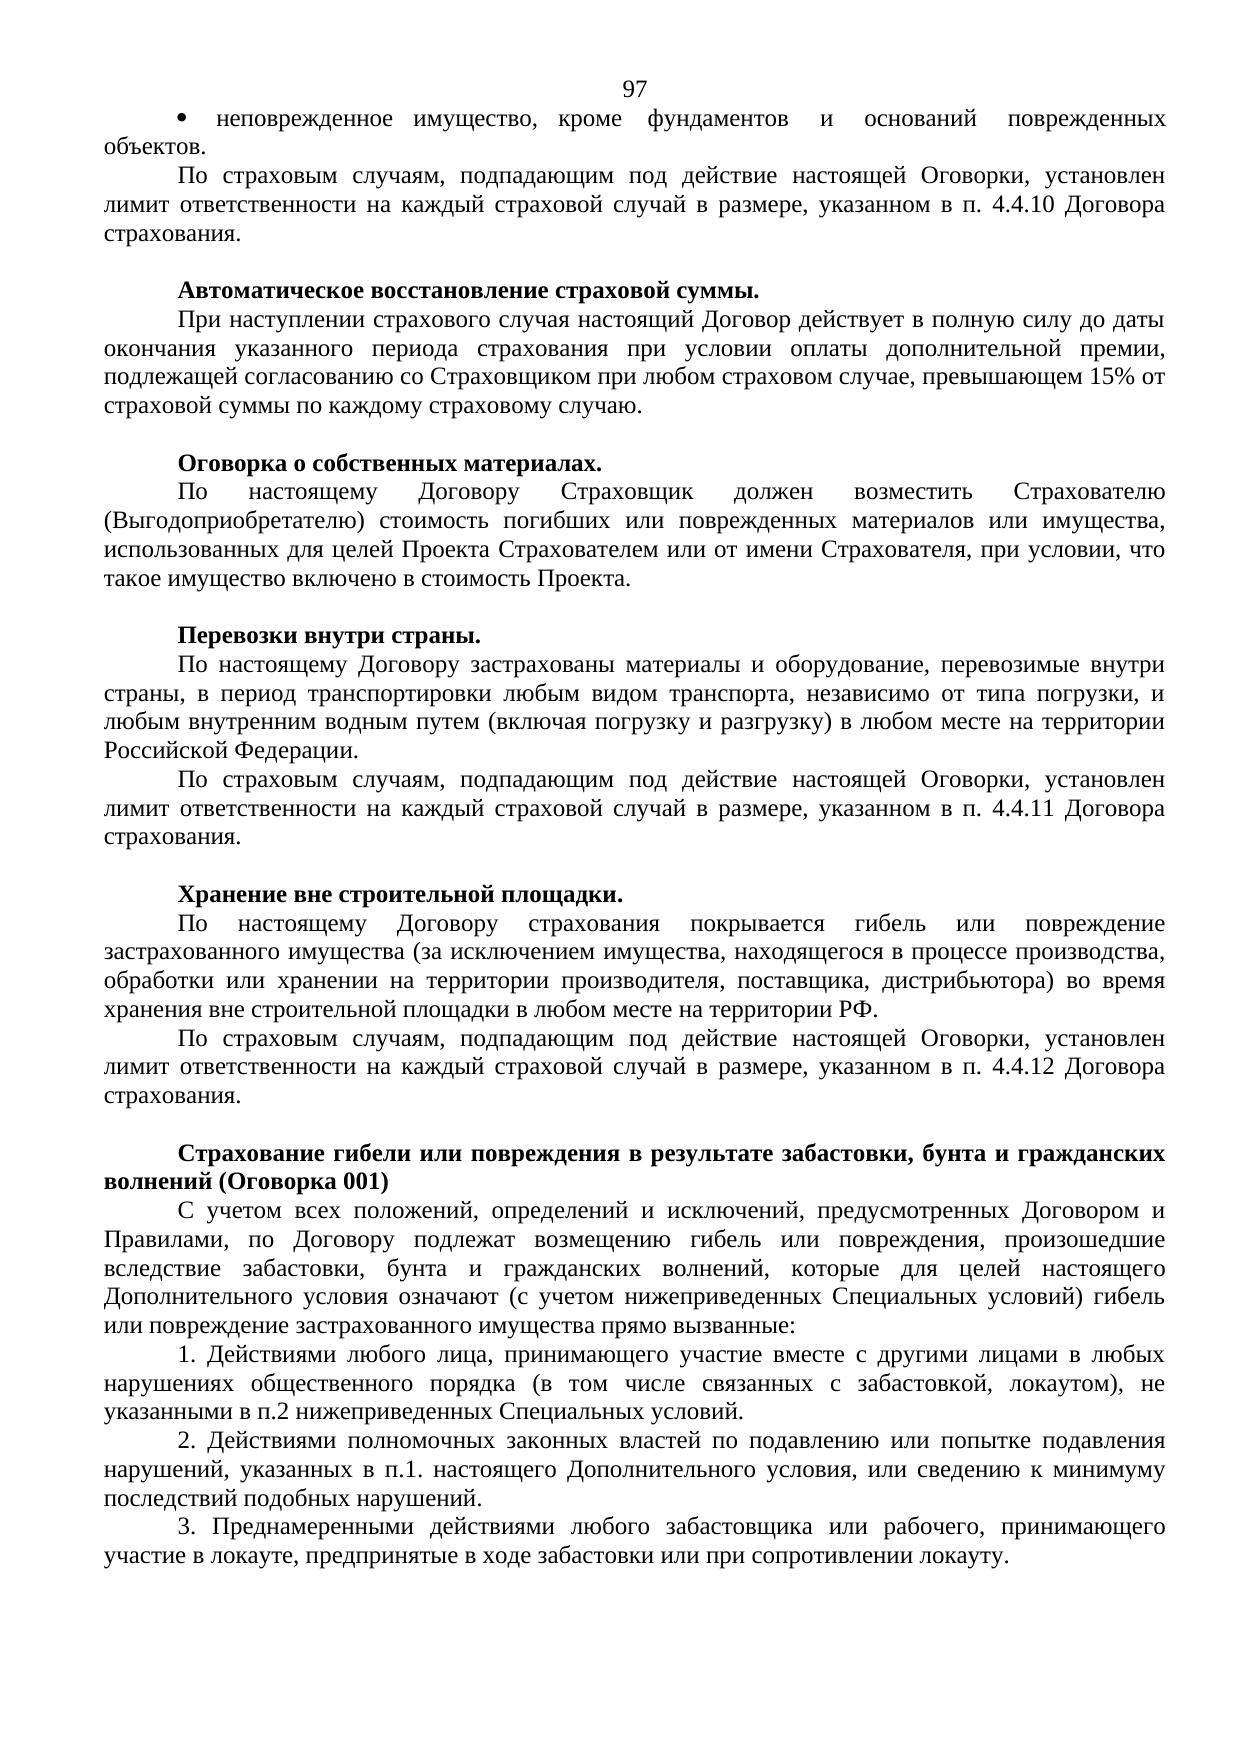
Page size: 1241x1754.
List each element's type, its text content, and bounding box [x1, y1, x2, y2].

text По настоящему Договору страхования покрывается гибель или повреждение застрахованного имущества (за исключением имущества, находящегося в процессе производства, обработки или хранении на территории производителя, поставщика, дистрибьютора) во время хранения вне строительной площадки в любом месте на территории РФ. [103, 908, 1166, 1023]
text Страхование гибели или повреждения в результате забастовки, бунта и гражданских волнений (Оговорка 001) [103, 1138, 1166, 1195]
text 2. Действиями полномочных законных властей по подавлению или попытке подавления нарушений, указанных в п.1. настоящего Дополнительного условия, или сведению к минимуму последствий подобных нарушений. [103, 1425, 1166, 1511]
text По страховым случаям, подпадающим под действие настоящей Оговорки, установлен лимит ответственности на каждый страховой случай в размере, указанном в п. 4.4.12 Договора страхования. [103, 1023, 1166, 1109]
text Хранение вне строительной площадки. [103, 879, 1166, 908]
text По страховым случаям, подпадающим под действие настоящей Оговорки, установлен лимит ответственности на каждый страховой случай в размере, указанном в п. 4.4.11 Договора страхования. [103, 764, 1166, 850]
text 1. Действиями любого лица, принимающего участие вместе с другими лицами в любых нарушениях общественного порядка (в том числе связанных с забастовкой, локаутом), не указанными в п.2 нижеприведенных Специальных условий. [103, 1339, 1166, 1425]
text При наступлении страхового случая настоящий Договор действует в полную силу до даты окончания указанного периода страхования при условии оплаты дополнительной премии, подлежащей согласованию со Страховщиком при любом страховом случае, превышающем 15% от страховой суммы по каждому страховому случаю. [103, 304, 1166, 419]
list неповрежденное имущество, кроме фундаментов и оснований поврежденных объектов. [103, 103, 1166, 160]
text Автоматическое восстановление страховой суммы. [103, 275, 1166, 304]
text По настоящему Договору Страховщик должен возместить Страхователю (Выгодоприобретателю) стоимость погибших или поврежденных материалов или имущества, использованных для целей Проекта Страхователем или от имени Страхователя, при условии, что такое имущество включено в стоимость Проекта. [103, 476, 1166, 591]
text По настоящему Договору застрахованы материалы и оборудование, перевозимые внутри страны, в период транспортировки любым видом транспорта, независимо от типа погрузки, и любым внутренним водным путем (включая погрузку и разгрузку) в любом месте на территории Российской Федерации. [103, 649, 1166, 764]
text C учетом всех положений, определений и исключений, предусмотренных Договором и Правилами, по Договору подлежат возмещению гибель или повреждения, произошедшие вследствие забастовки, бунта и гражданских волнений, которые для целей настоящего Дополнительного условия означают (с учетом нижеприведенных Специальных условий) гибель или повреждение застрахованного имущества прямо вызванные: [103, 1195, 1166, 1339]
text Оговорка о собственных материалах. [103, 448, 1166, 476]
text Перевозки внутри страны. [103, 620, 1166, 649]
text 3. Преднамеренными действиями любого забастовщика или рабочего, принимающего участие в локауте, предпринятые в ходе забастовки или при сопротивлении локауту. [103, 1511, 1166, 1569]
text По страховым случаям, подпадающим под действие настоящей Оговорки, установлен лимит ответственности на каждый страховой случай в размере, указанном в п. 4.4.10 Договора страхования. [103, 160, 1166, 246]
